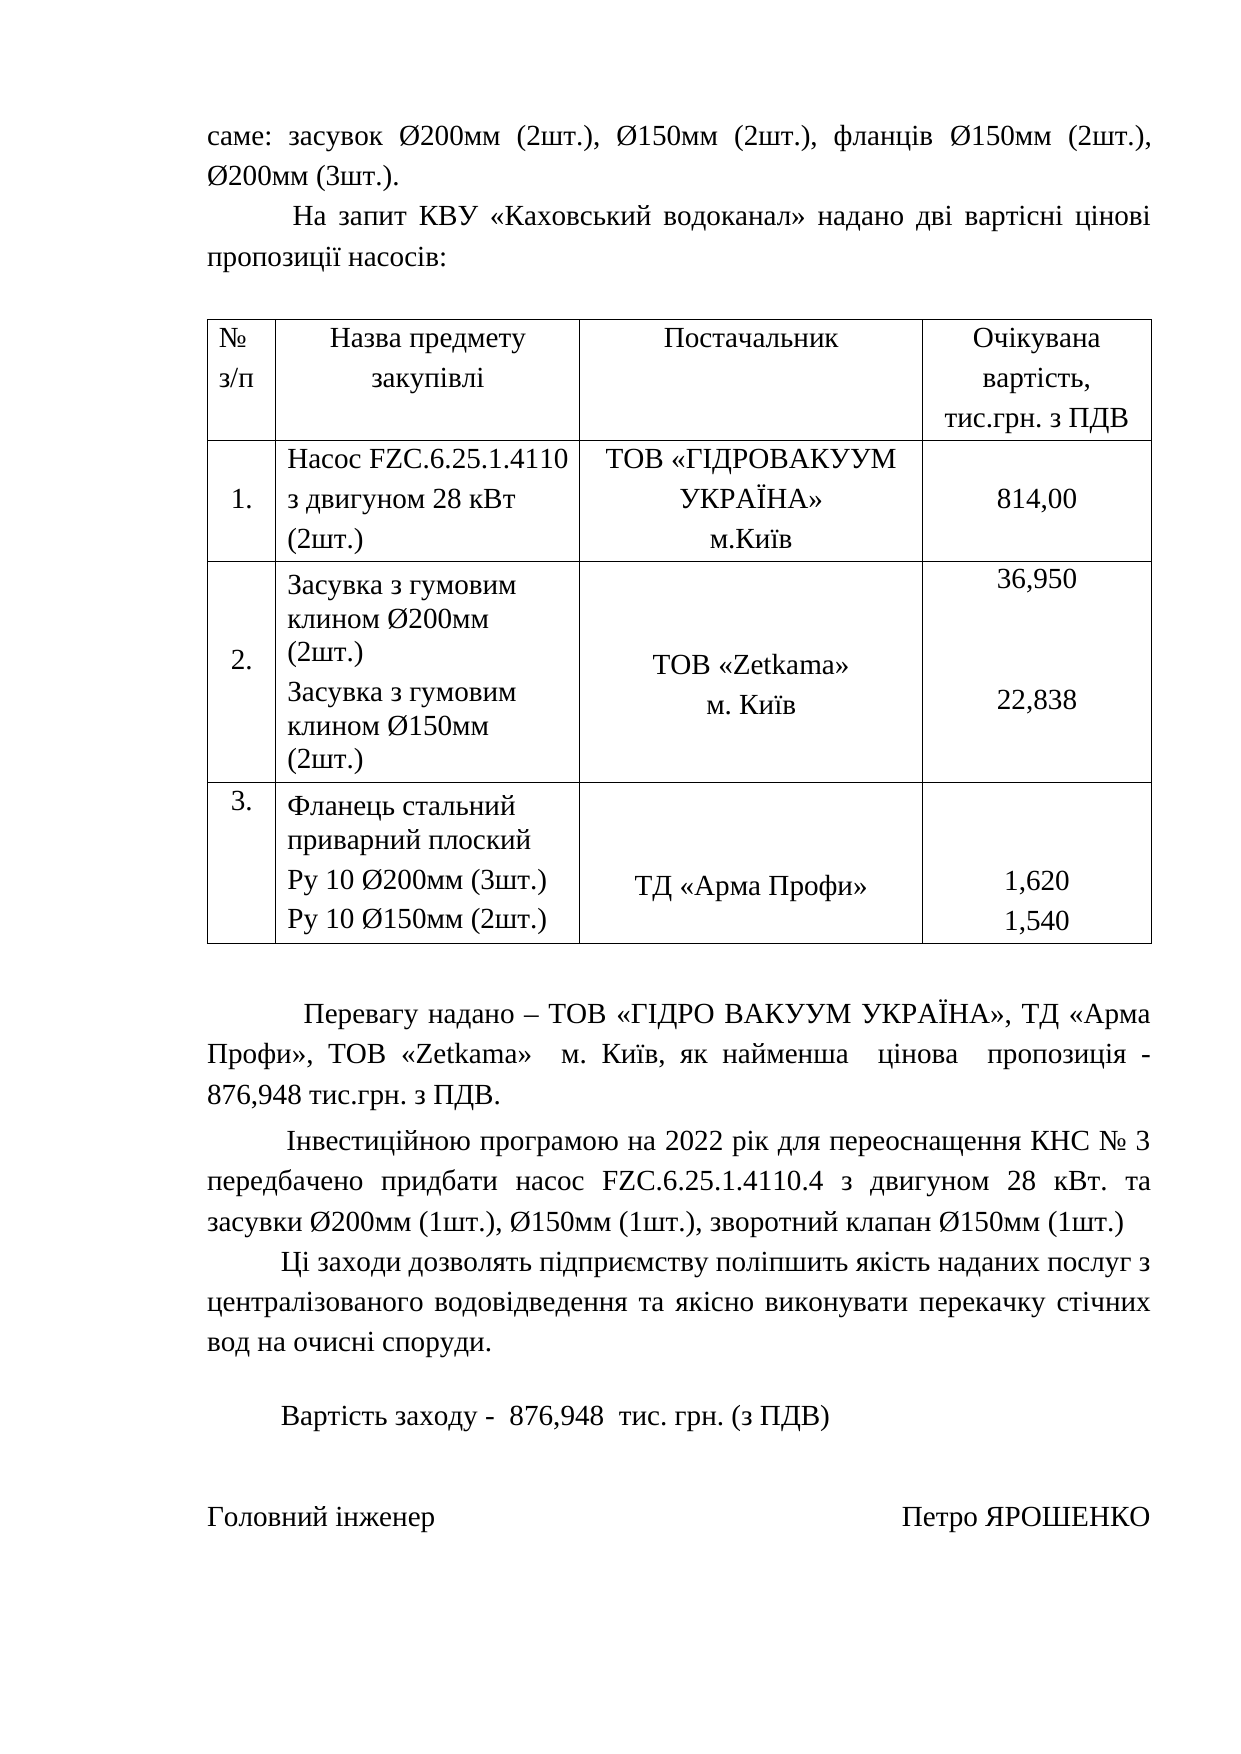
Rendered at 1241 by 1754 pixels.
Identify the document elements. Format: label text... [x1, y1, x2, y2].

text На запит КВУ «Каховський водоканал» надано дві вартісні цінові пропозиції насосів: [207, 198, 1152, 272]
table_header Постачальник [580, 320, 922, 440]
table_cell ТОВ «Zetkama» м. Київ [580, 562, 922, 782]
table_cell 1. [208, 441, 275, 561]
table_header Назва предмету закупівлі [276, 320, 579, 440]
table_cell Насос FZC.6.25.1.4110 з двигуном 28 кВт (2шт.) [276, 441, 579, 561]
table_header № з/п [208, 320, 275, 440]
table_cell 814,00 [923, 441, 1151, 561]
text Перевагу надано – ТОВ «ГІДРО ВАКУУМ УКРАЇНА», ТД «Арма Профи», ТОВ «Zetkama» м. Київ, як найменша цінова пропозиція - 876,948 тис.грн. з ПДВ. [207, 996, 1152, 1110]
table_cell 1,620 1,540 [923, 783, 1151, 943]
table_header Очікувана вартість, тис.грн. з ПДВ [923, 320, 1151, 440]
text Вартість заходу - 876,948 тис. грн. (з ПДВ) [207, 1398, 1152, 1432]
text Головний інженер Петро ЯРОШЕНКО [207, 1499, 1152, 1532]
table_cell 3. [208, 783, 275, 943]
table_cell ТД «Арма Профи» [580, 783, 922, 943]
table_cell 36,950 22,838 [923, 562, 1151, 782]
table_cell Фланець стальний приварний плоский Ру 10 Ø200мм (3шт.) Ру 10 Ø150мм (2шт.) [276, 783, 579, 943]
text Інвестиційною програмою на 2022 рік для переоснащення КНС № 3 передбачено придбати насос FZC.6.25.1.4110.4 з двигуном 28 кВт. та засувки Ø200мм (1шт.), Ø150мм (1шт.), зворотний клапан Ø150мм (1шт.) [207, 1123, 1152, 1237]
table_cell ТОВ «ГІДРОВАКУУМ УКРАЇНА» м.Київ [580, 441, 922, 561]
table_cell 2. [208, 562, 275, 782]
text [207, 118, 1152, 192]
text Ці заходи дозволять підприємству поліпшить якість наданих послуг з централізованого водовідведення та якісно виконувати перекачку стічних вод на очисні споруди. [207, 1244, 1152, 1358]
table_cell Засувка з гумовим клином Ø200мм (2шт.) Засувка з гумовим клином Ø150мм (2шт.) [276, 562, 579, 782]
